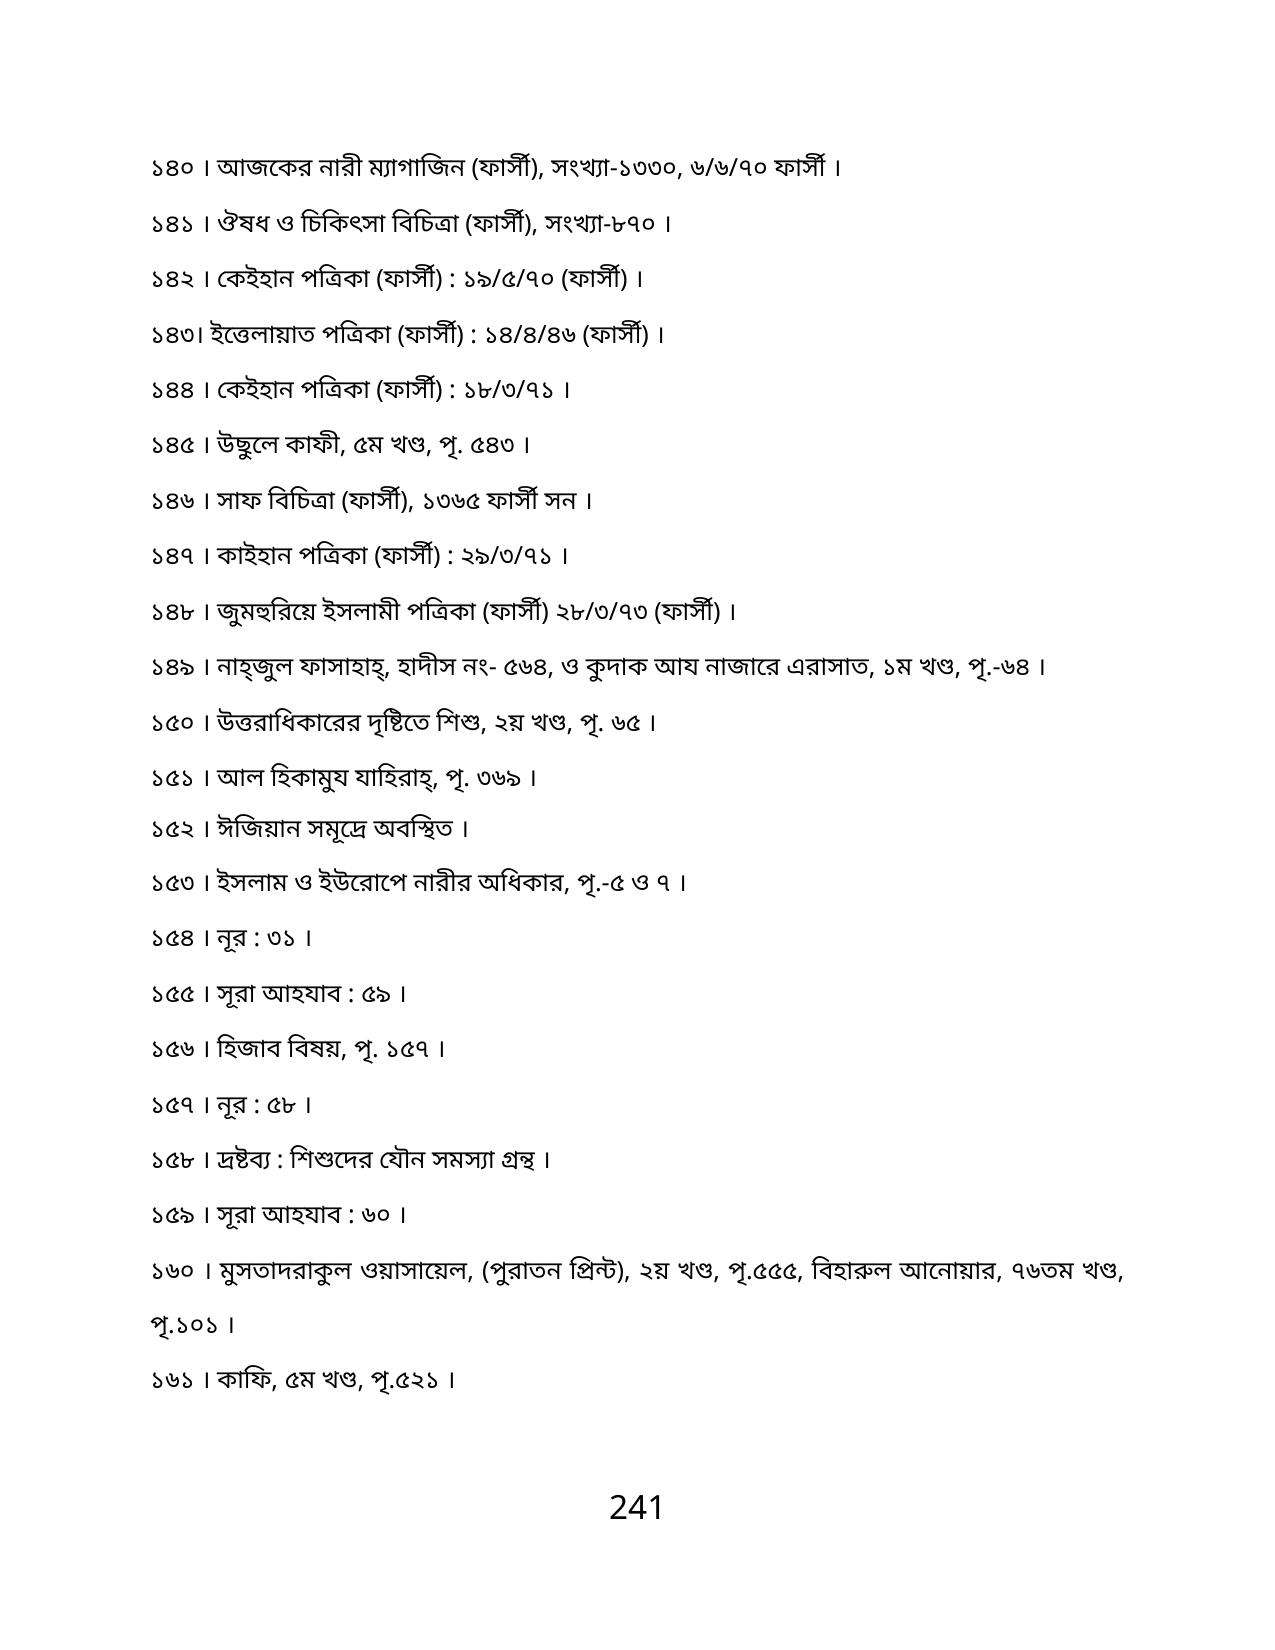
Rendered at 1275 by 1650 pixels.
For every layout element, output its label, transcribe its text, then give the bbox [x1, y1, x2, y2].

text ১৪৫ । উছুলে কাফী, ৫ম খণ্ড, পৃ. ৫৪৩ । [150, 427, 1125, 464]
text ১৫৫ । সূরা আহযাব : ৫৯ । [150, 976, 1125, 1012]
text ১৪৪ । কেইহান পত্রিকা (ফার্সী) : ১৮/৩/৭১ । [150, 372, 1125, 409]
text ১৫৭ । নূর : ৫৮ । [150, 1086, 1125, 1123]
text ১৫৬ । হিজাব বিষয়, পৃ. ১৫৭ । [150, 1031, 1125, 1068]
text ১৬০ । মুসতাদরাকুল ওয়াসায়েল, (পুরাতন প্রিন্ট), ২য় খণ্ড, পৃ.৫৫৫, বিহারুল আনোয়ার, ৭৬তম খণ্ড, পৃ.১০১ । [150, 1253, 1125, 1343]
text ১৪৩। ইত্তেলায়াত পত্রিকা (ফার্সী) : ১৪/৪/৪৬ (ফার্সী) । [150, 316, 1125, 353]
text ১৪৮ । জুমহুরিয়ে ইসলামী পত্রিকা (ফার্সী) ২৮/৩/৭৩ (ফার্সী) । [150, 593, 1125, 630]
text ১৫৯ । সূরা আহযাব : ৬০ । [150, 1197, 1125, 1234]
text ১৪২ । কেইহান পত্রিকা (ফার্সী) : ১৯/৫/৭০ (ফার্সী) । [150, 261, 1125, 298]
text ১৪০ । আজকের নারী ম্যাগাজিন (ফার্সী), সংখ্যা-১৩৩০, ৬/৬/৭০ ফার্সী । [150, 150, 1125, 187]
text ১৫৮ । দ্রষ্টব্য : শিশুদের যৌন সমস্যা গ্রন্থ । [150, 1142, 1125, 1179]
text ১৪১ । ঔষধ ও চিকিৎসা বিচিত্রা (ফার্সী), সংখ্যা-৮৭০ । [150, 205, 1125, 242]
text ১৫২ । ঈজিয়ান সমূদ্রে অবস্থিত । [150, 815, 1125, 848]
text ১৬১ । কাফি, ৫ম খণ্ড, পৃ.৫২১ । [150, 1362, 1125, 1399]
text ১৪৭ । কাইহান পত্রিকা (ফার্সী) : ২৯/৩/৭১ । [150, 538, 1125, 575]
text ১৪৬ । সাফ বিচিত্রা (ফার্সী), ১৩৬৫ ফার্সী সন । [150, 482, 1125, 519]
text ১৫০ । উত্তরাধিকারের দৃষ্টিতে শিশু, ২য় খণ্ড, পৃ. ৬৫ । [150, 704, 1125, 741]
text ১৫৪ । নূর : ৩১ । [150, 920, 1125, 957]
text ১৪৯ । নাহ্জুল ফাসাহাহ্, হাদীস নং- ৫৬৪, ও কুদাক আয নাজারে এরাসাত, ১ম খণ্ড, পৃ.-৬৪ । [150, 649, 1125, 686]
text ১৫৩ । ইসলাম ও ইউরোপে নারীর অধিকার, পৃ.-৫ ও ৭ । [150, 865, 1125, 902]
text ১৫১ । আল হিকামুয যাহিরাহ্, পৃ. ৩৬৯ । [150, 759, 1125, 797]
